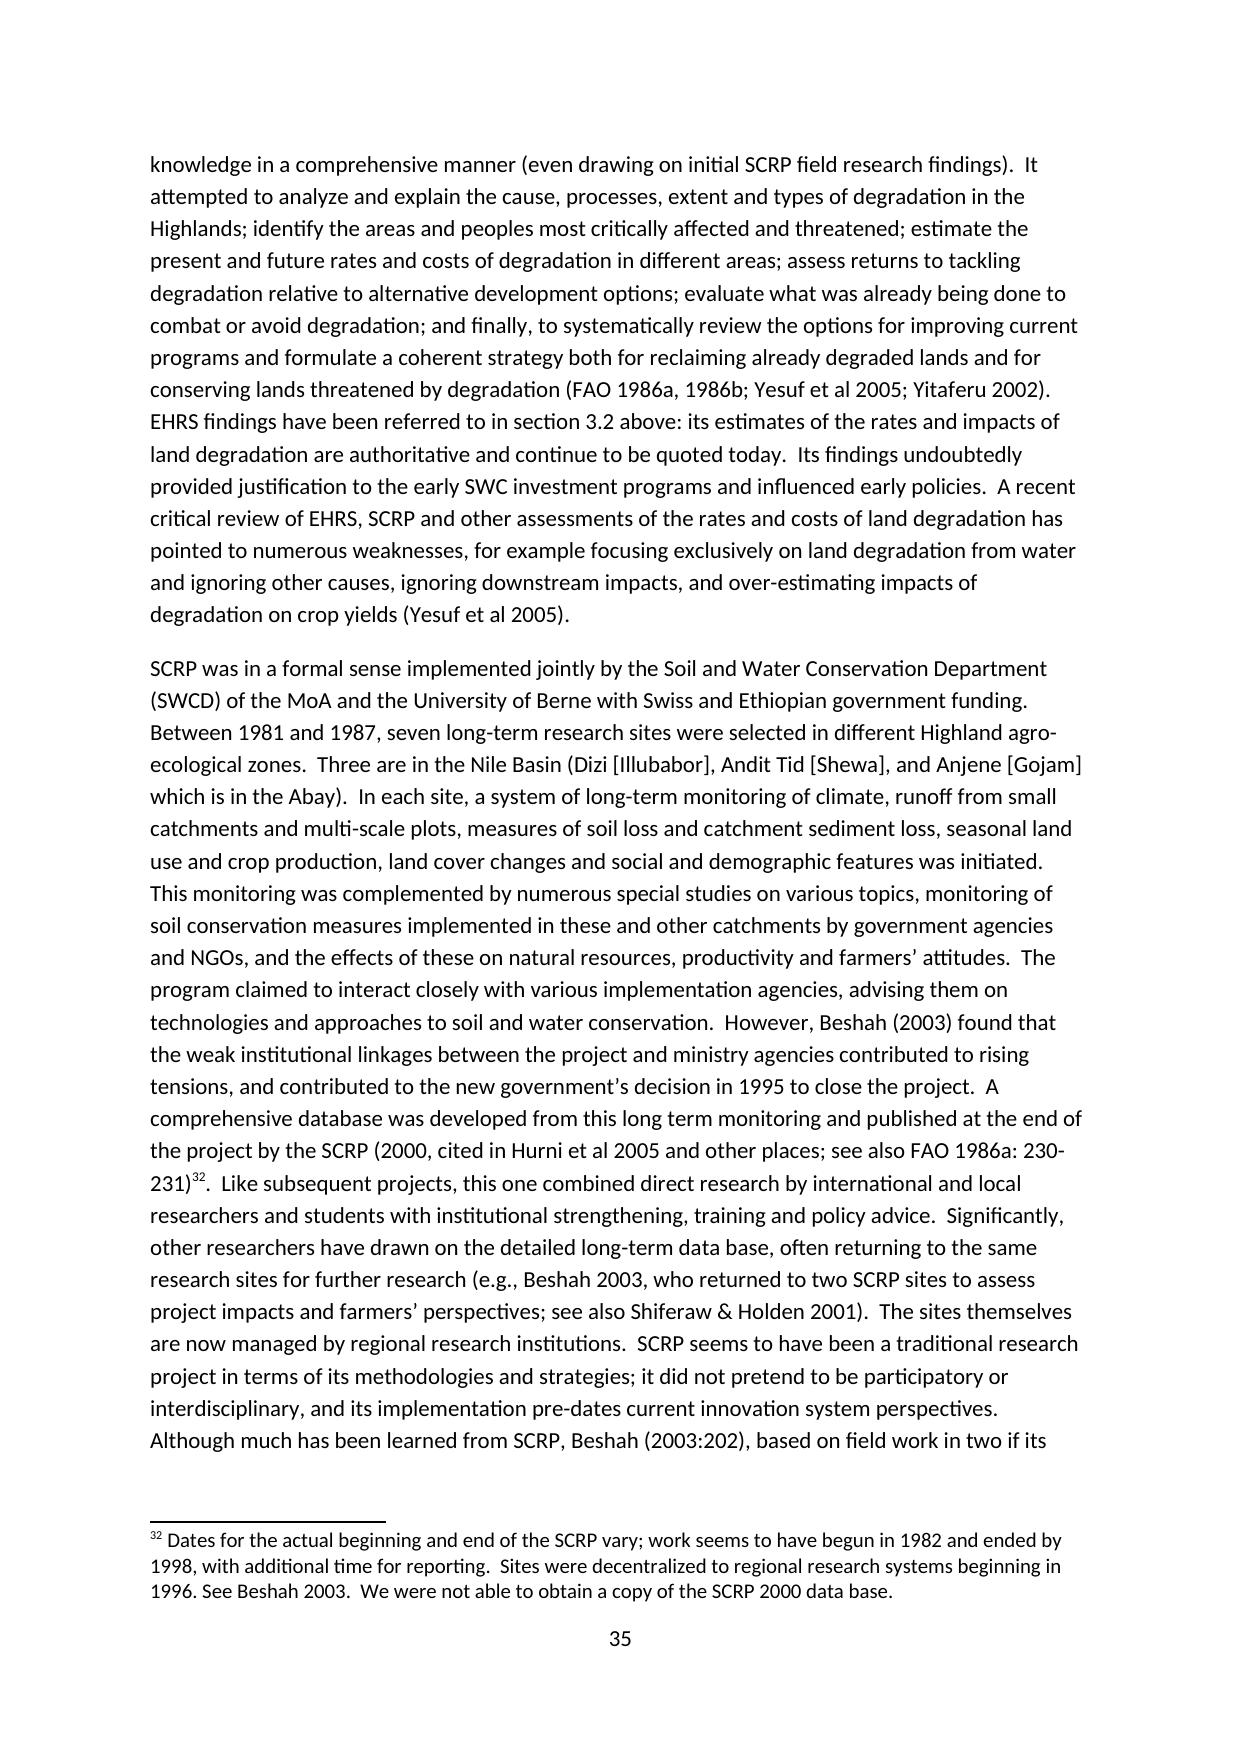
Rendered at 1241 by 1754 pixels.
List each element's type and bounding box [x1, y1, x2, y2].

text [150, 150, 1090, 629]
text [150, 654, 1090, 1454]
